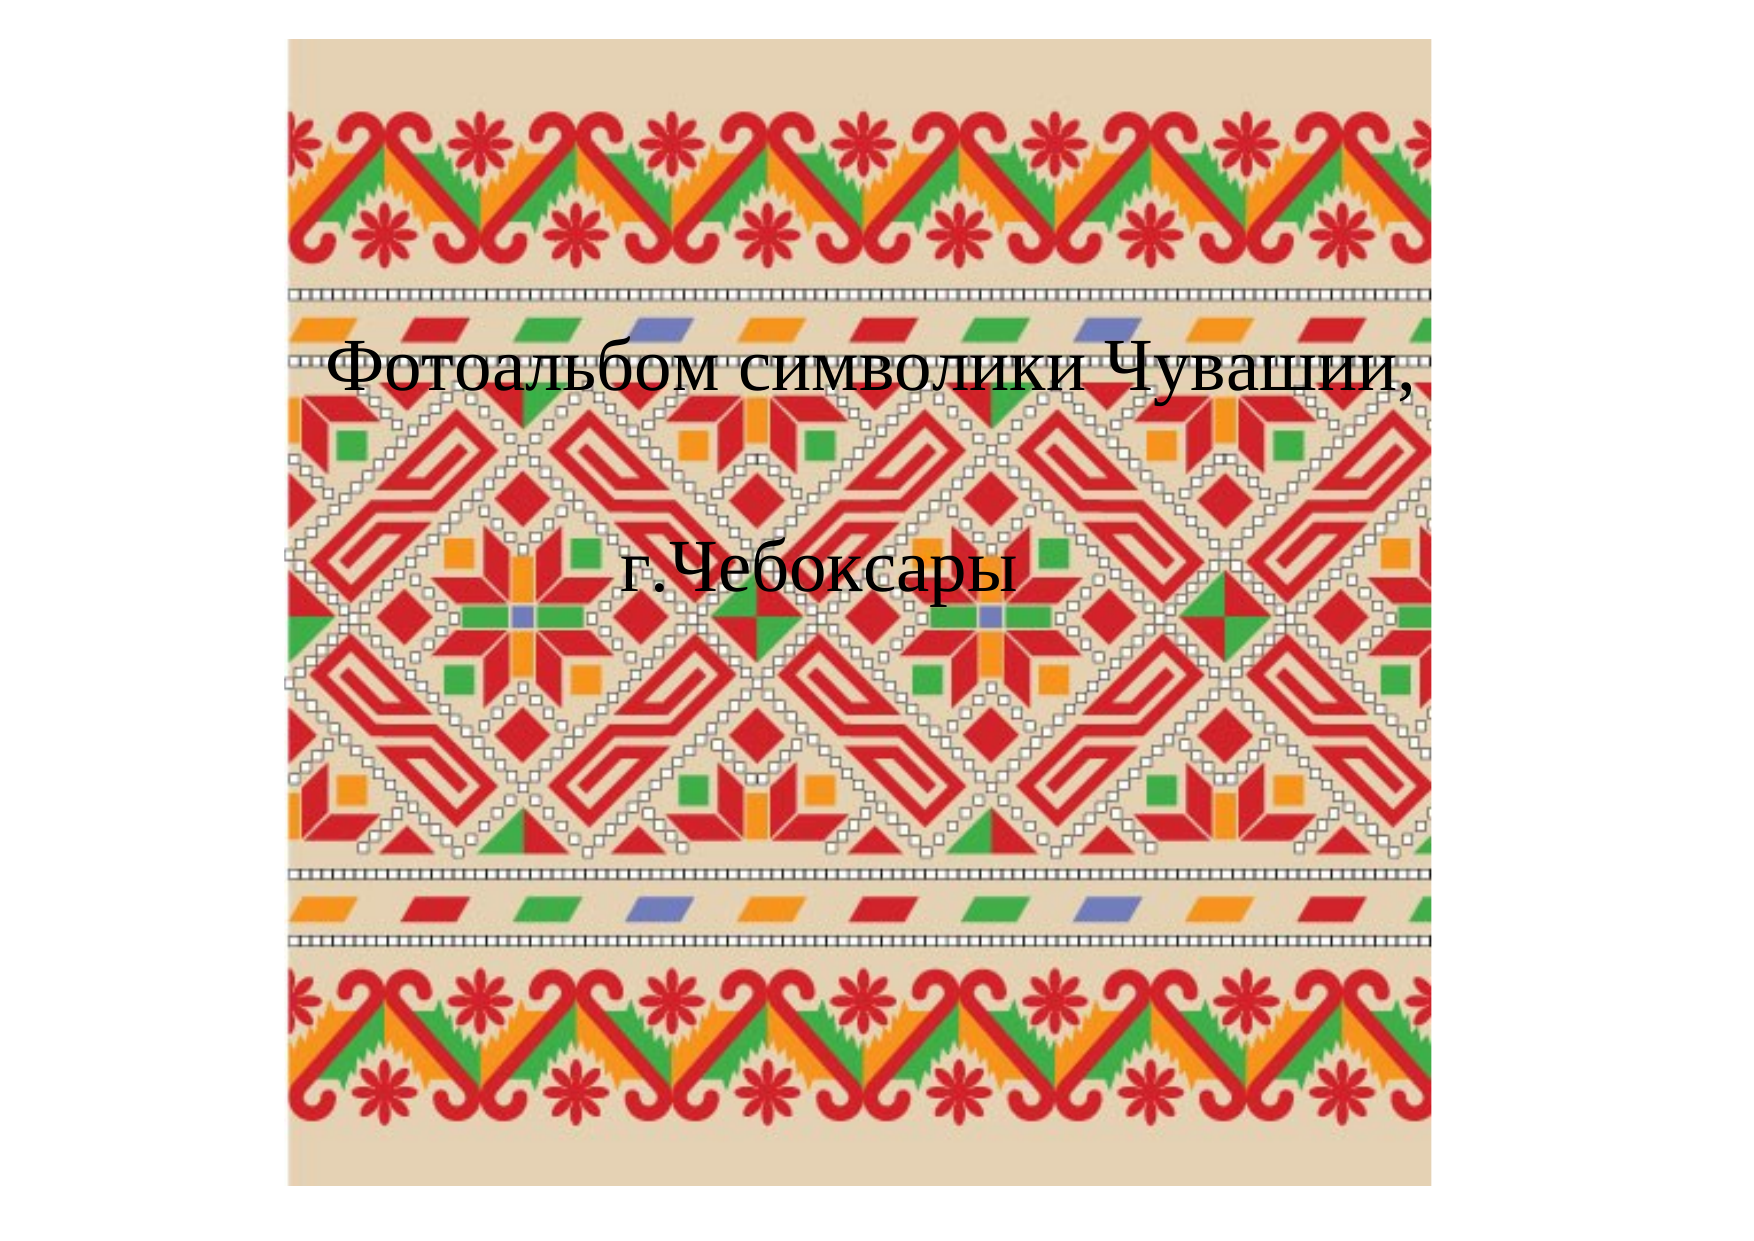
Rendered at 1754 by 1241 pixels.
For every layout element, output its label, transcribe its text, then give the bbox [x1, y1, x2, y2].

text Фотоальбом символики Чувашии, [251, 320, 1665, 406]
picture [284, 406, 1432, 1186]
picture [284, 39, 1432, 320]
text г.Чебоксары [546, 521, 1665, 608]
